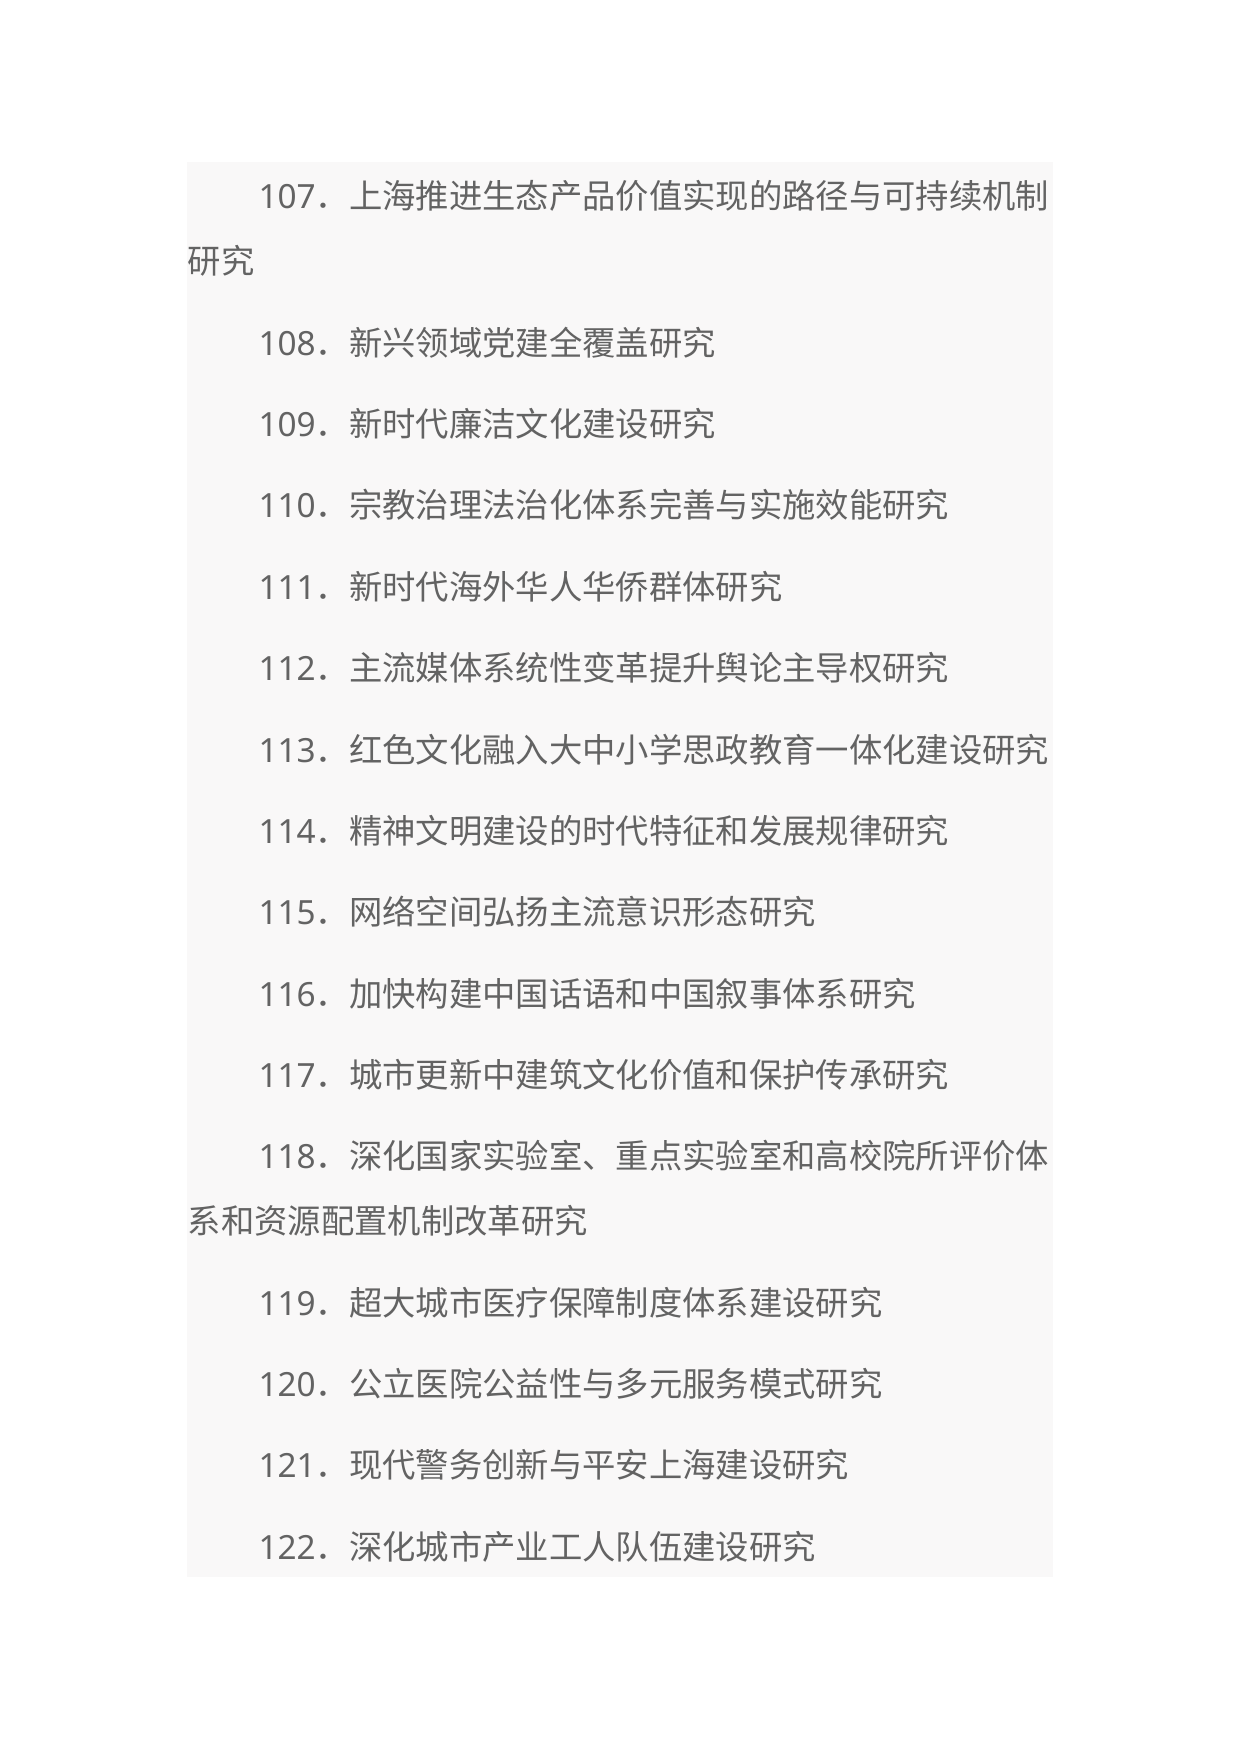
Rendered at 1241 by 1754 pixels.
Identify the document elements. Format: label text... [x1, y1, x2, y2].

text 113．红色文化融入大中小学思政教育一体化建设研究 [187, 715, 1053, 780]
text 107．上海推进生态产品价值实现的路径与可持续机制研究 [187, 162, 1053, 292]
text 114．精神文明建设的时代特征和发展规律研究 [187, 796, 1053, 861]
text 110．宗教治理法治化体系完善与实施效能研究 [187, 471, 1053, 536]
text 116．加快构建中国话语和中国叙事体系研究 [187, 959, 1053, 1024]
text 122．深化城市产业工人队伍建设研究 [187, 1512, 1053, 1577]
text 109．新时代廉洁文化建设研究 [187, 390, 1053, 455]
text 115．网络空间弘扬主流意识形态研究 [187, 878, 1053, 943]
text 111．新时代海外华人华侨群体研究 [187, 552, 1053, 617]
text 121．现代警务创新与平安上海建设研究 [187, 1431, 1053, 1496]
text 120．公立医院公益性与多元服务模式研究 [187, 1349, 1053, 1414]
text 108．新兴领域党建全覆盖研究 [187, 308, 1053, 373]
text 118．深化国家实验室、重点实验室和高校院所评价体系和资源配置机制改革研究 [187, 1122, 1053, 1252]
text 119．超大城市医疗保障制度体系建设研究 [187, 1268, 1053, 1333]
text 117．城市更新中建筑文化价值和保护传承研究 [187, 1041, 1053, 1106]
text 112．主流媒体系统性变革提升舆论主导权研究 [187, 634, 1053, 699]
